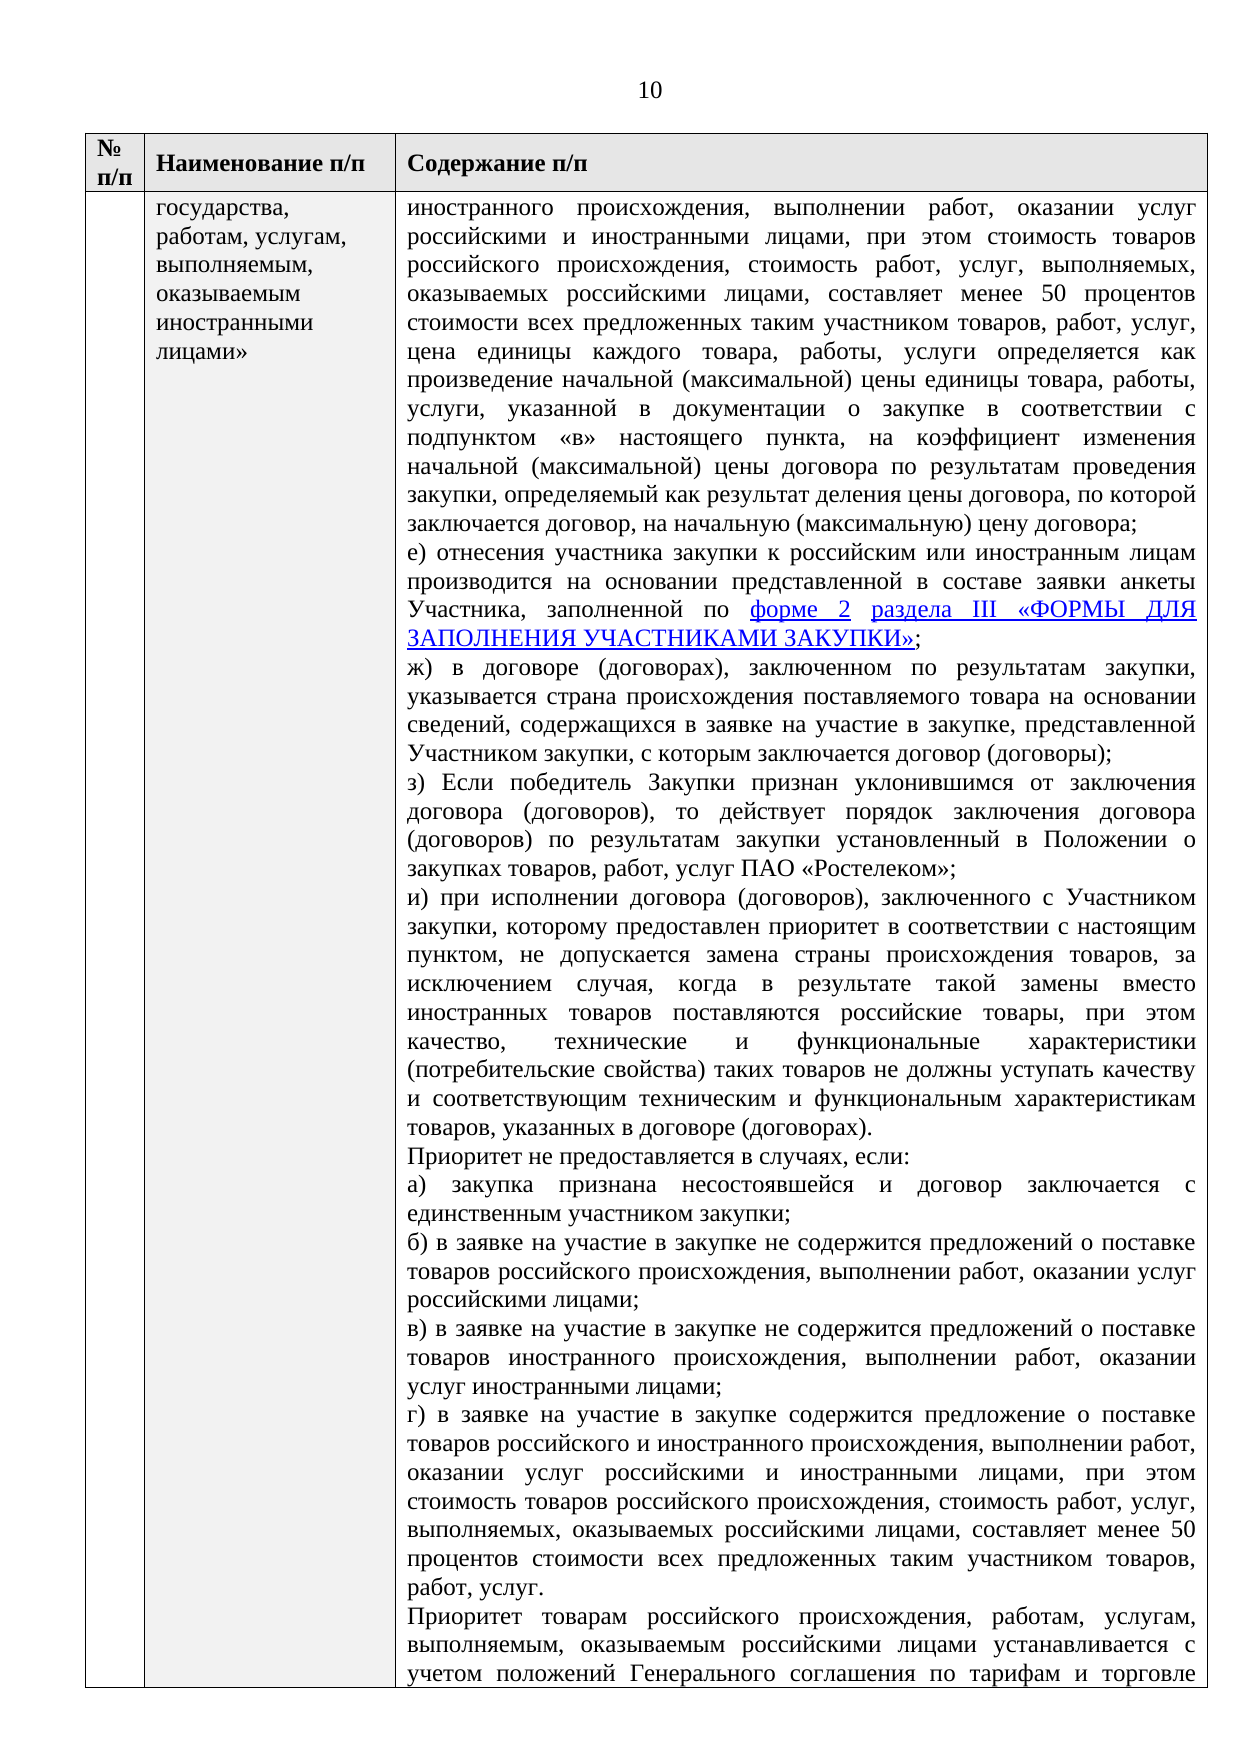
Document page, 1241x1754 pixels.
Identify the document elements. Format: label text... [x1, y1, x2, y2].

table_header Содержание п/п [396, 134, 1207, 191]
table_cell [396, 192, 1207, 1687]
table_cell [145, 192, 395, 1687]
table_header № п/п [86, 134, 144, 191]
table_cell [86, 192, 144, 1687]
table_header Наименование п/п [145, 134, 395, 191]
